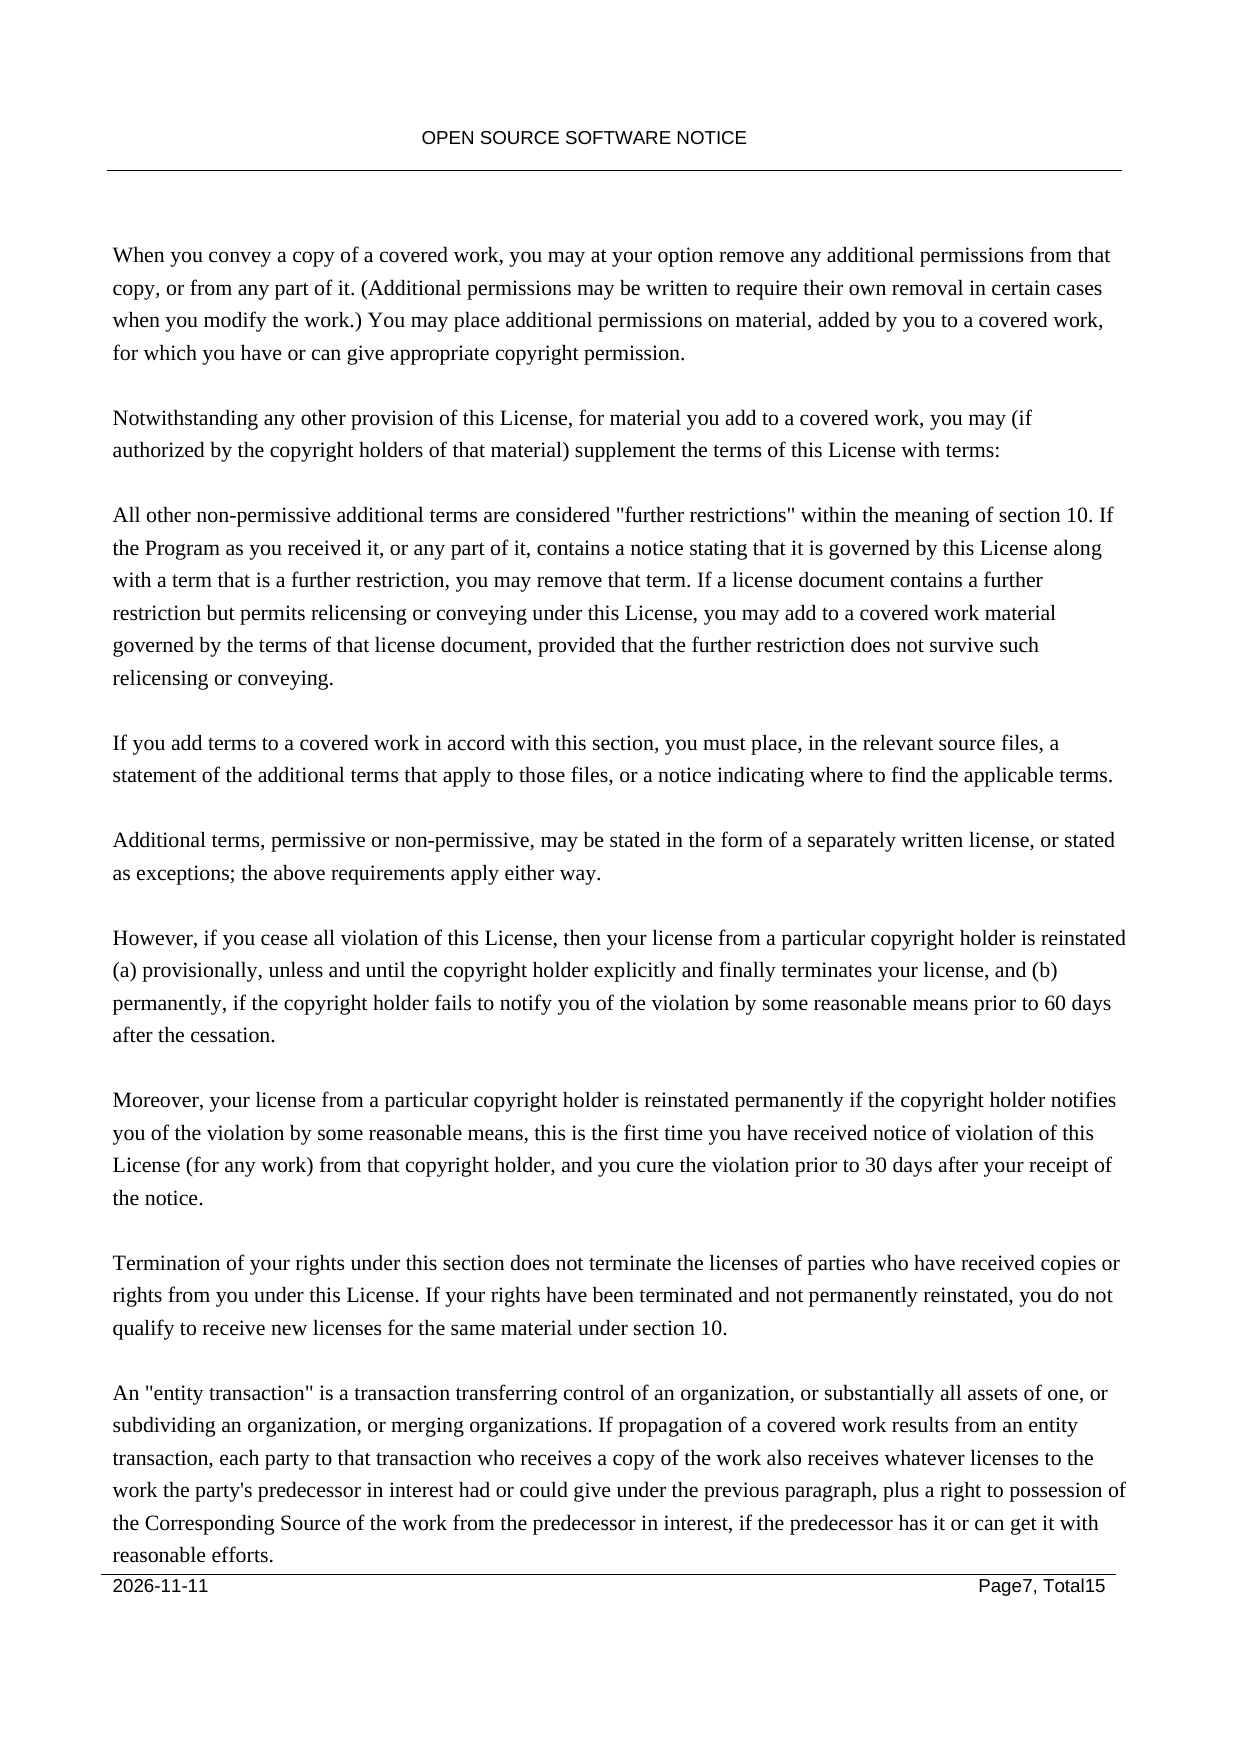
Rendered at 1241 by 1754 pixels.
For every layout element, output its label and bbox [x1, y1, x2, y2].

text [112, 206, 1128, 1571]
